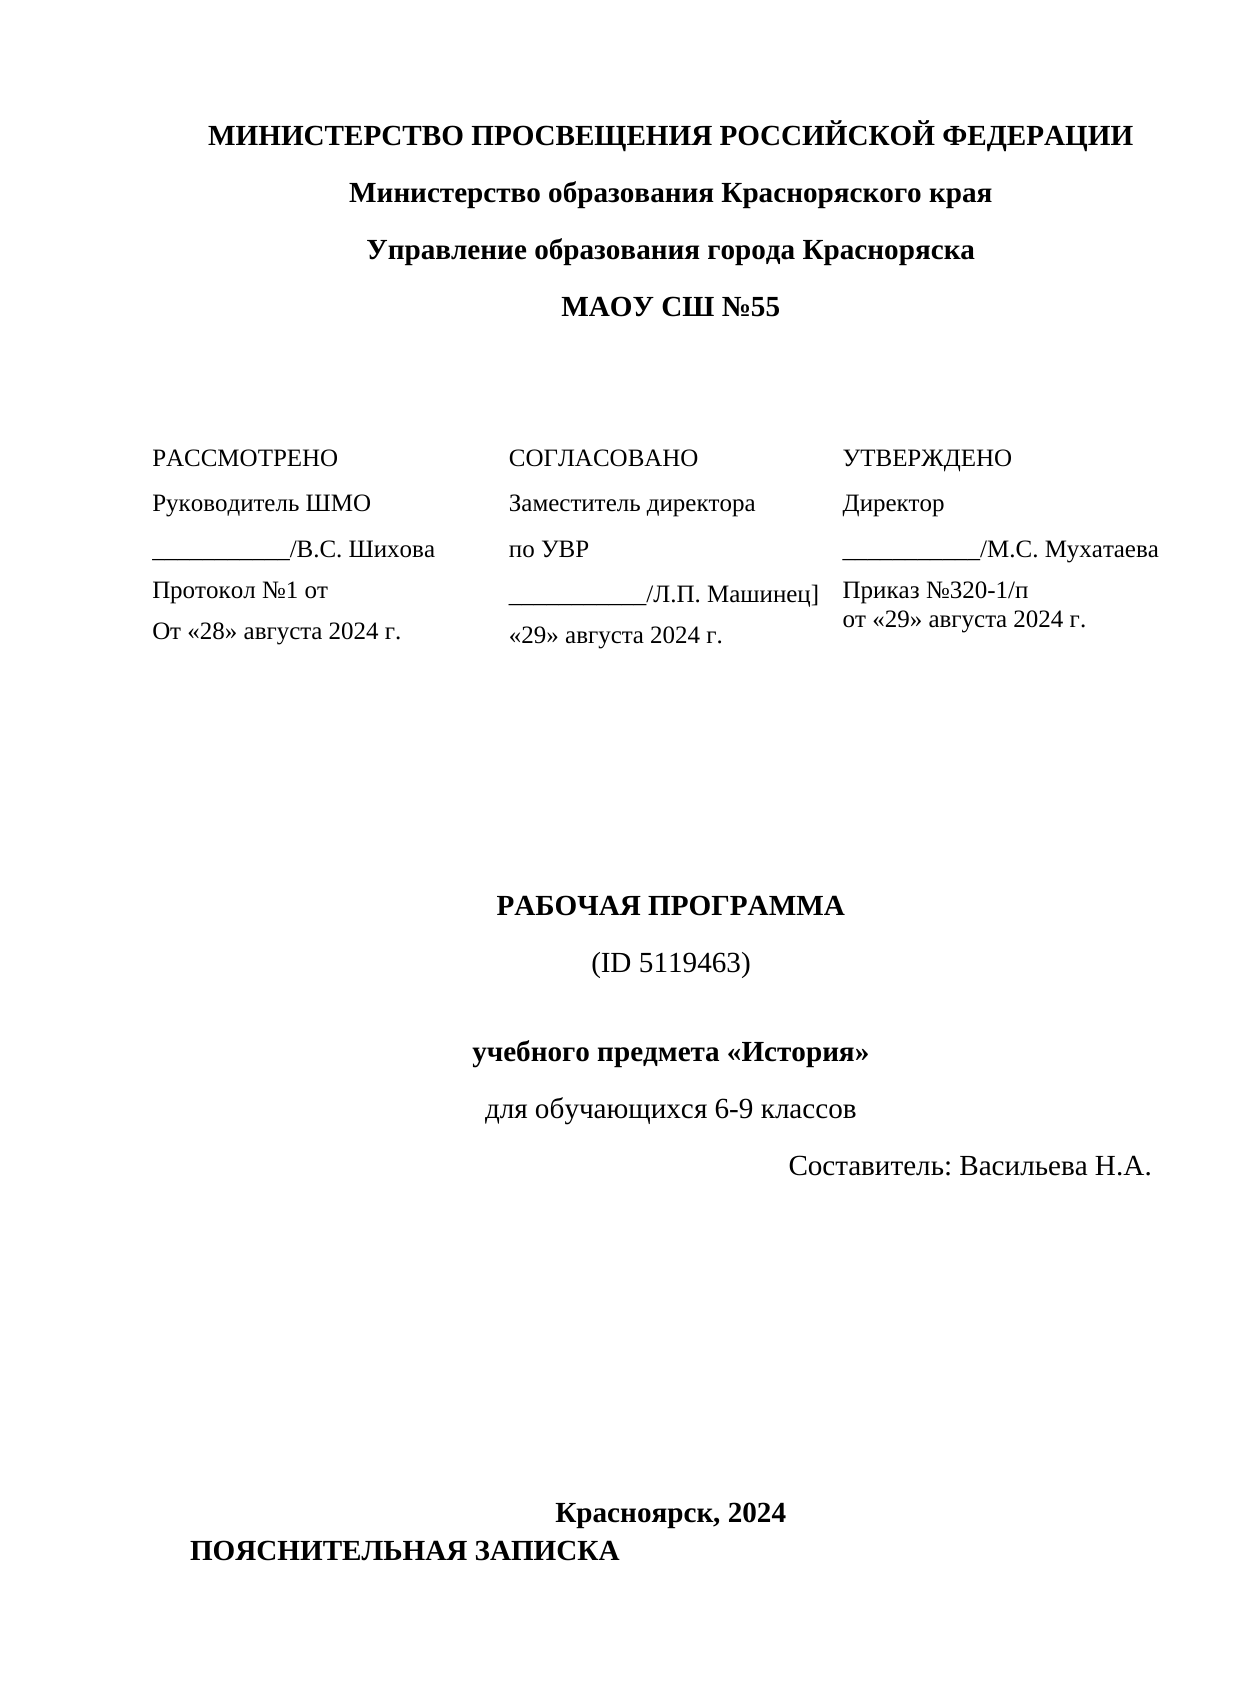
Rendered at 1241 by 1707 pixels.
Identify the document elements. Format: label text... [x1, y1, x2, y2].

text Министерство образования Красноряского края [190, 175, 1152, 209]
table_header РАССМОТРЕНО Руководитель ШМО ___________/В.С. Шихова Протокол №1 от От «28» августа 2024 г. [141, 443, 497, 727]
text Управление образования города Красноряска [190, 232, 1152, 266]
text РАБОЧАЯ ПРОГРАММА [190, 888, 1152, 921]
text МИНИСТЕРСТВО ПРОСВЕЩЕНИЯ РОССИЙСКОЙ ФЕДЕРАЦИИ [190, 118, 1152, 152]
text ПОЯСНИТЕЛЬНАЯ ЗАПИСКА [190, 1533, 1152, 1567]
text Составитель: Васильева Н.А. [190, 1148, 1152, 1182]
table_header УТВЕРЖДЕНО Директор ___________/М.С. Мухатаева Приказ №320-1/п от «29» августа 2024 г. [831, 443, 1188, 727]
text для обучающихся 6-9 классов [190, 1091, 1152, 1124]
text учебного предмета «История» [190, 1034, 1152, 1068]
text Красноярск, 2024 [190, 1495, 1152, 1528]
text МАОУ СШ №55 [190, 289, 1152, 323]
table_header СОГЛАСОВАНО Заместитель директора по УВР ___________/Л.П. Машинец] «29» августа 2024 г. [498, 443, 831, 727]
text (ID 5119463) [190, 945, 1152, 978]
